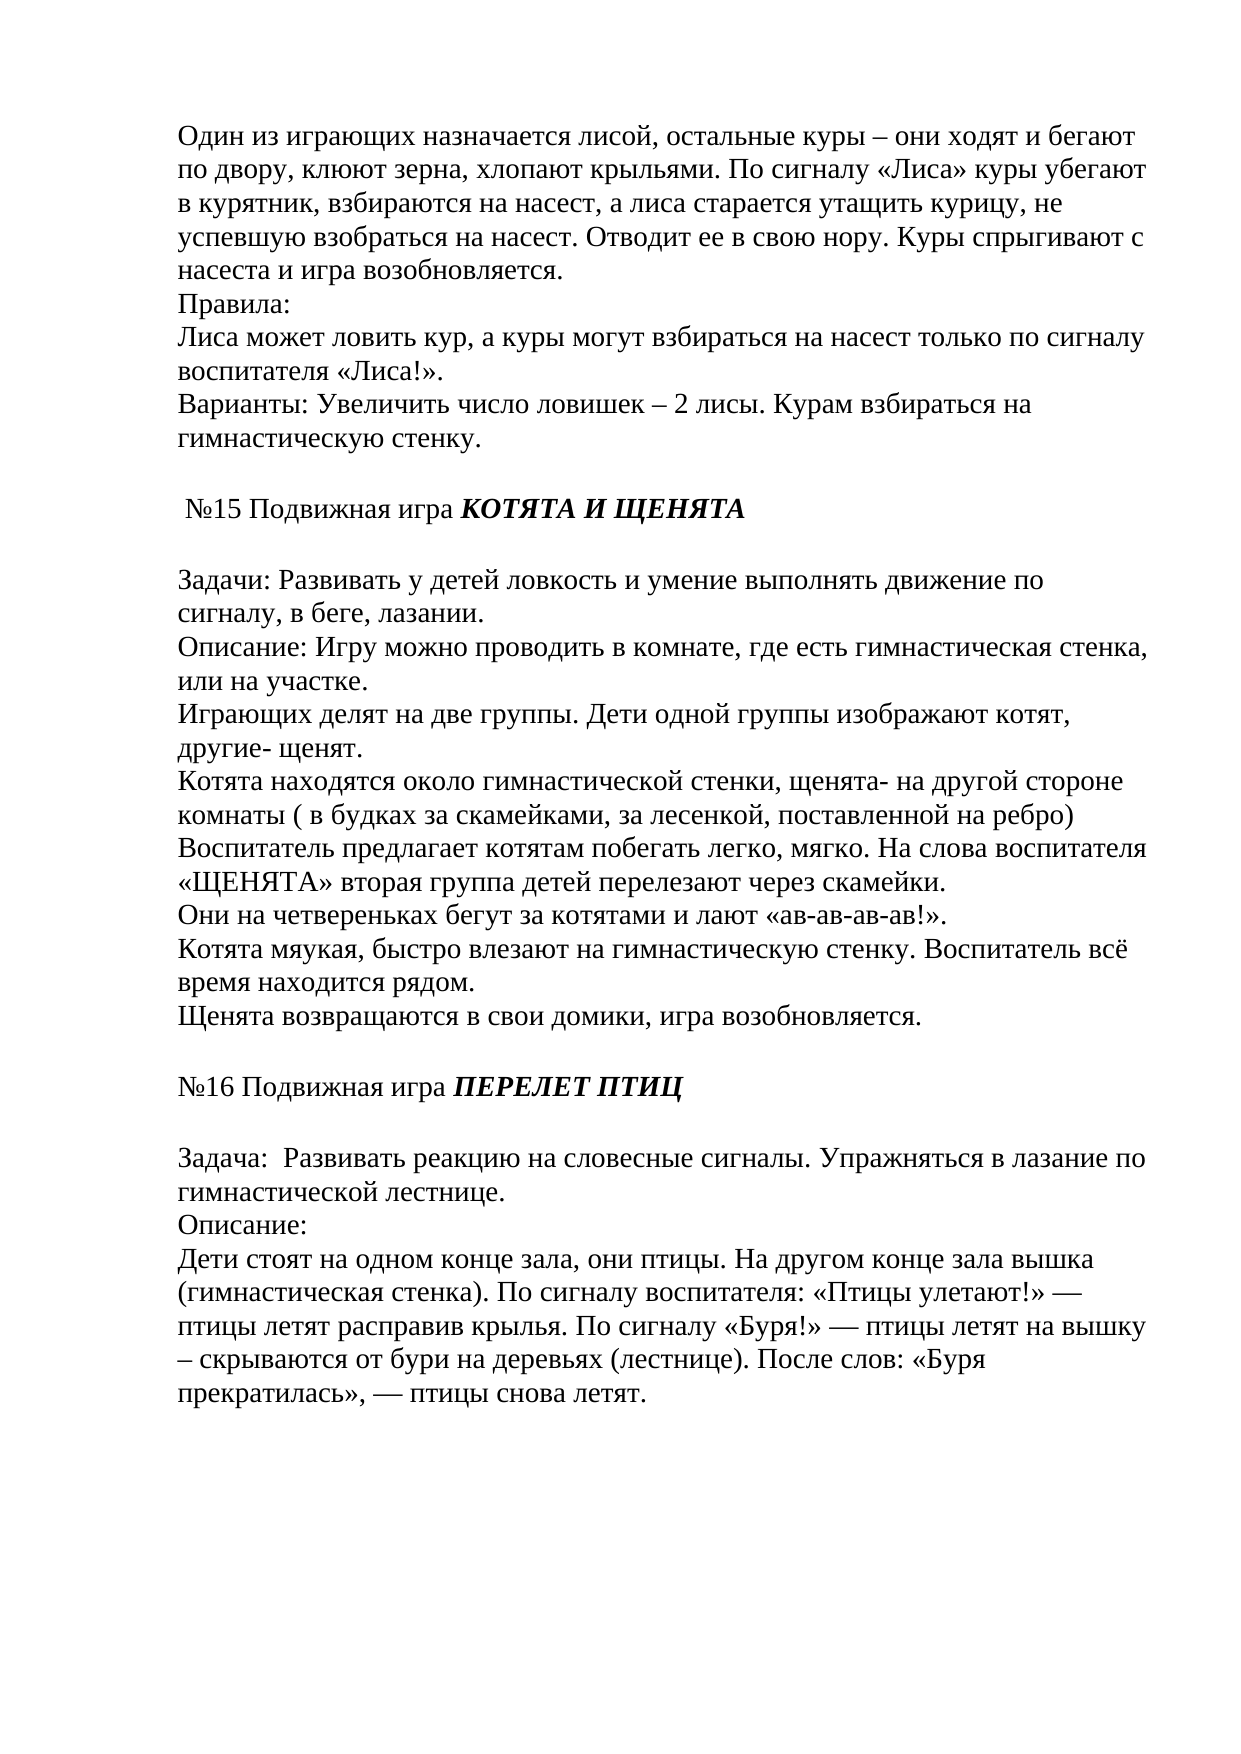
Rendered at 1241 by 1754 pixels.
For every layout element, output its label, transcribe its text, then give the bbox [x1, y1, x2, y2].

text Задача: Развивать реакцию на словесные сигналы. Упражняться в лазание по гимнастической лестнице. Описание: Дети стоят на одном конце зала, они птицы. На другом конце зала вышка (гимнастическая стенка). По сигналу воспитателя: «Птицы улетают!» — птицы летят расправив крылья. По сигналу «Буря!» — птицы летят на вышку – скрываются от бури на деревьях (лестнице). После слов: «Буря прекратилась», — птицы снова летят. [177, 1140, 1152, 1408]
text №16 Подвижная игра ПЕРЕЛЕТ ПТИЦ [177, 1069, 1152, 1103]
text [177, 118, 1152, 453]
text №15 Подвижная игра КОТЯТА И ЩЕНЯТА [177, 491, 1152, 524]
text Задачи: Развивать у детей ловкость и умение выполнять движение по сигналу, в беге, лазании. Описание: Игру можно проводить в комнате, где есть гимнастическая стенка, или на участке. Играющих делят на две группы. Дети одной группы изображают котят, другие- щенят. Котята находятся около гимнастической стенки, щенята- на другой стороне комнаты ( в будках за скамейками, за лесенкой, поставленной на ребро) Воспитатель предлагает котятам побегать легко, мягко. На слова воспитателя «ЩЕНЯТА» вторая группа детей перелезают через скамейки. Они на четвереньках бегут за котятами и лают «ав-ав-ав-ав!». Котята мяукая, быстро влезают на гимнастическую стенку. Воспитатель всё время находится рядом. Щенята возвращаются в свои домики, игра возобновляется. [177, 562, 1152, 1032]
